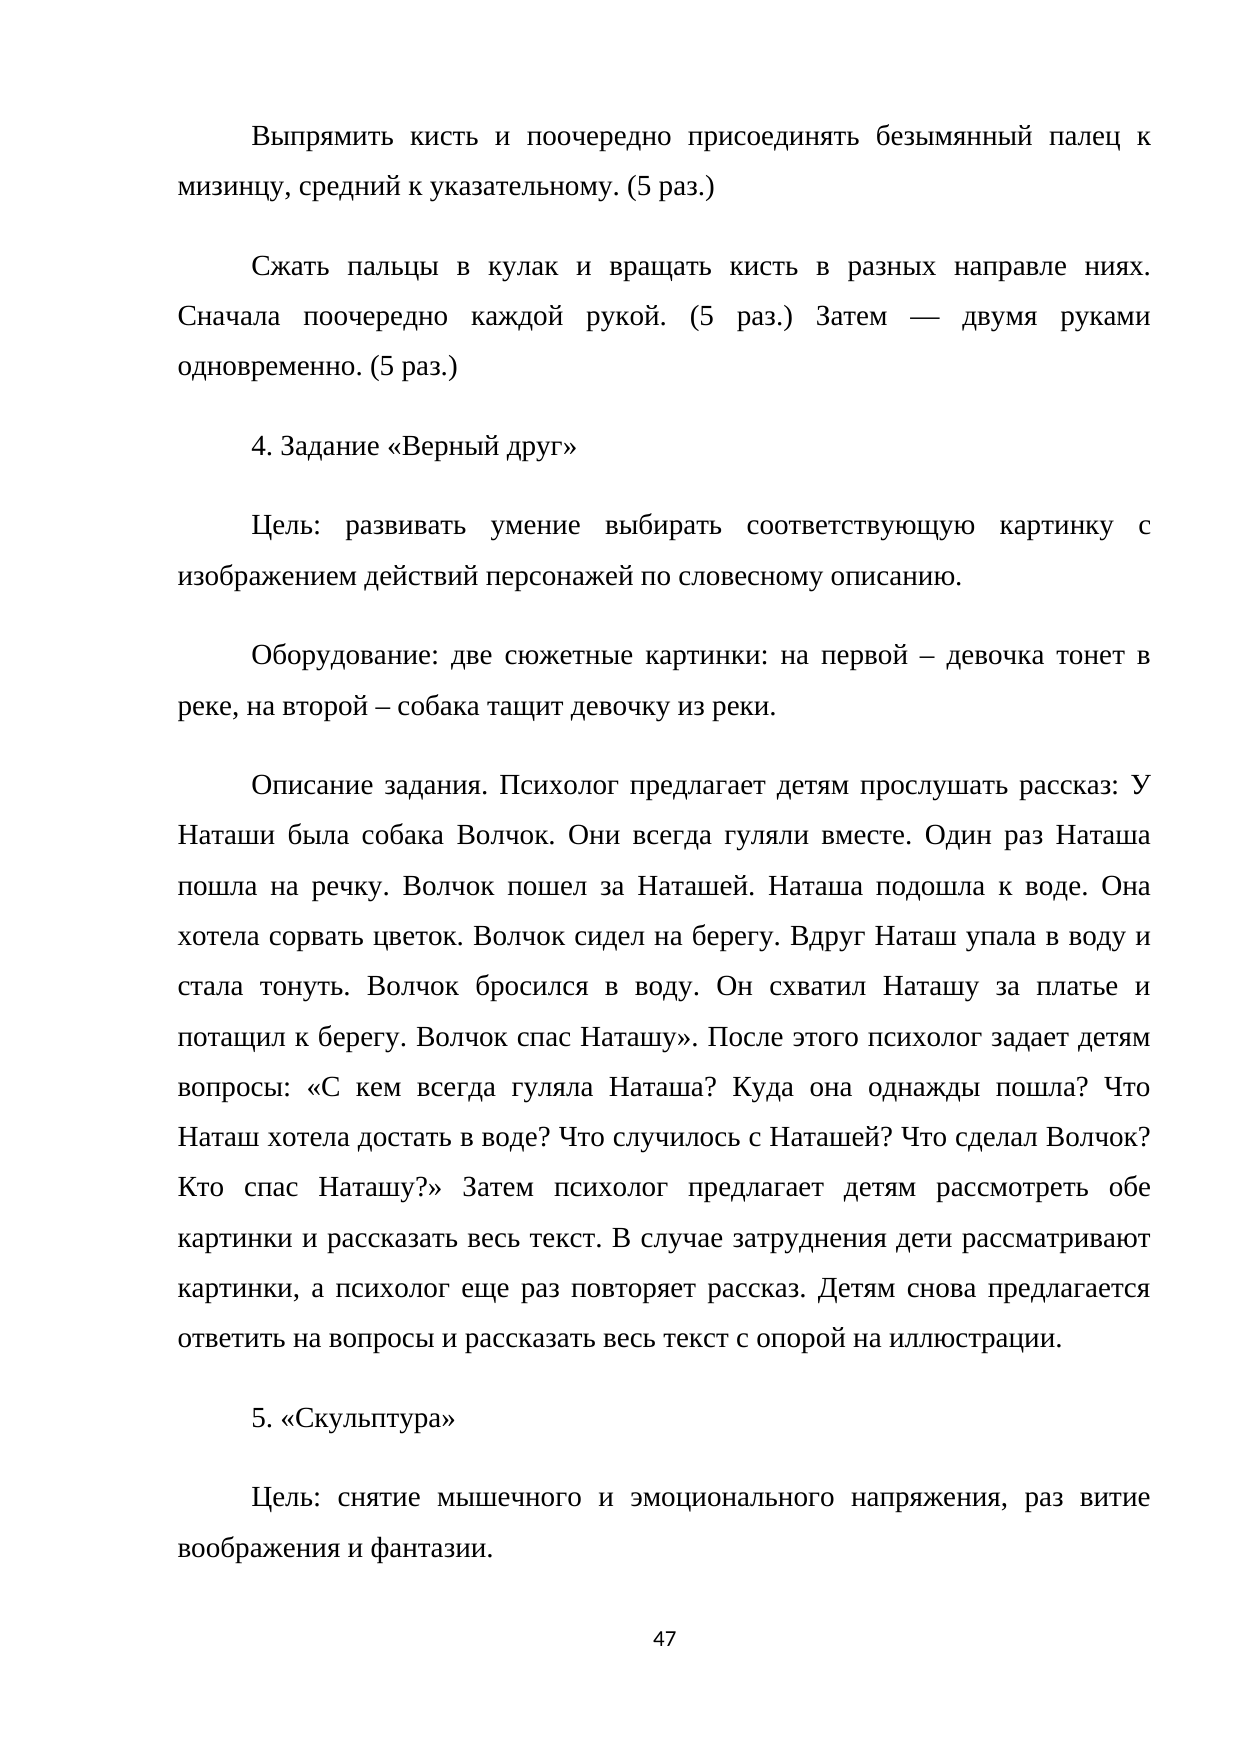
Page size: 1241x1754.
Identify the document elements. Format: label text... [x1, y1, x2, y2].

text Выпрямить кисть и поочередно присоединять безымянный палец к мизинцу, средний к указательному. (5 раз.) [177, 118, 1152, 202]
text Цель: развивать умение выбирать соответствующую картинку с изображением действий персонажей по словесному описанию. [177, 507, 1152, 591]
text Цель: снятие мышечного и эмоционального напряжения, раз витие воображения и фантазии. [177, 1479, 1152, 1563]
text 5. «Скульптура» [177, 1400, 1152, 1433]
text Сжать пальцы в кулак и вращать кисть в разных направле ниях. Сначала поочередно каждой рукой. (5 раз.) Затем — двумя руками одновременно. (5 раз.) [177, 248, 1152, 382]
text 4. Задание «Верный друг» [177, 428, 1152, 462]
text Оборудование: две сюжетные картинки: на первой – девочка тонет в реке, на второй – собака тащит девочку из реки. [177, 637, 1152, 721]
text Описание задания. Психолог предлагает детям прослушать рассказ: У Наташи была собака Волчок. Они всегда гуляли вместе. Один раз Наташа пошла на речку. Волчок пошел за Наташей. Наташа подошла к воде. Она хотела сорвать цветок. Волчок сидел на берегу. Вдруг Наташ упала в воду и стала тонуть. Волчок бросился в воду. Он схватил Наташу за платье и потащил к берегу. Волчок спас Наташу». После этого психолог задает детям вопросы: «С кем всегда гуляла Наташа? Куда она однажды пошла? Что Наташ хотела достать в воде? Что случилось с Наташей? Что сделал Волчок? Кто спас Наташу?» Затем психолог предлагает детям рассмотреть обе картинки и рассказать весь текст. В случае затруднения дети рассматривают картинки, а психолог еще раз повторяет рассказ. Детям снова предлагается ответить на вопросы и рассказать весь текст с опорой на иллюстрации. [177, 767, 1152, 1354]
